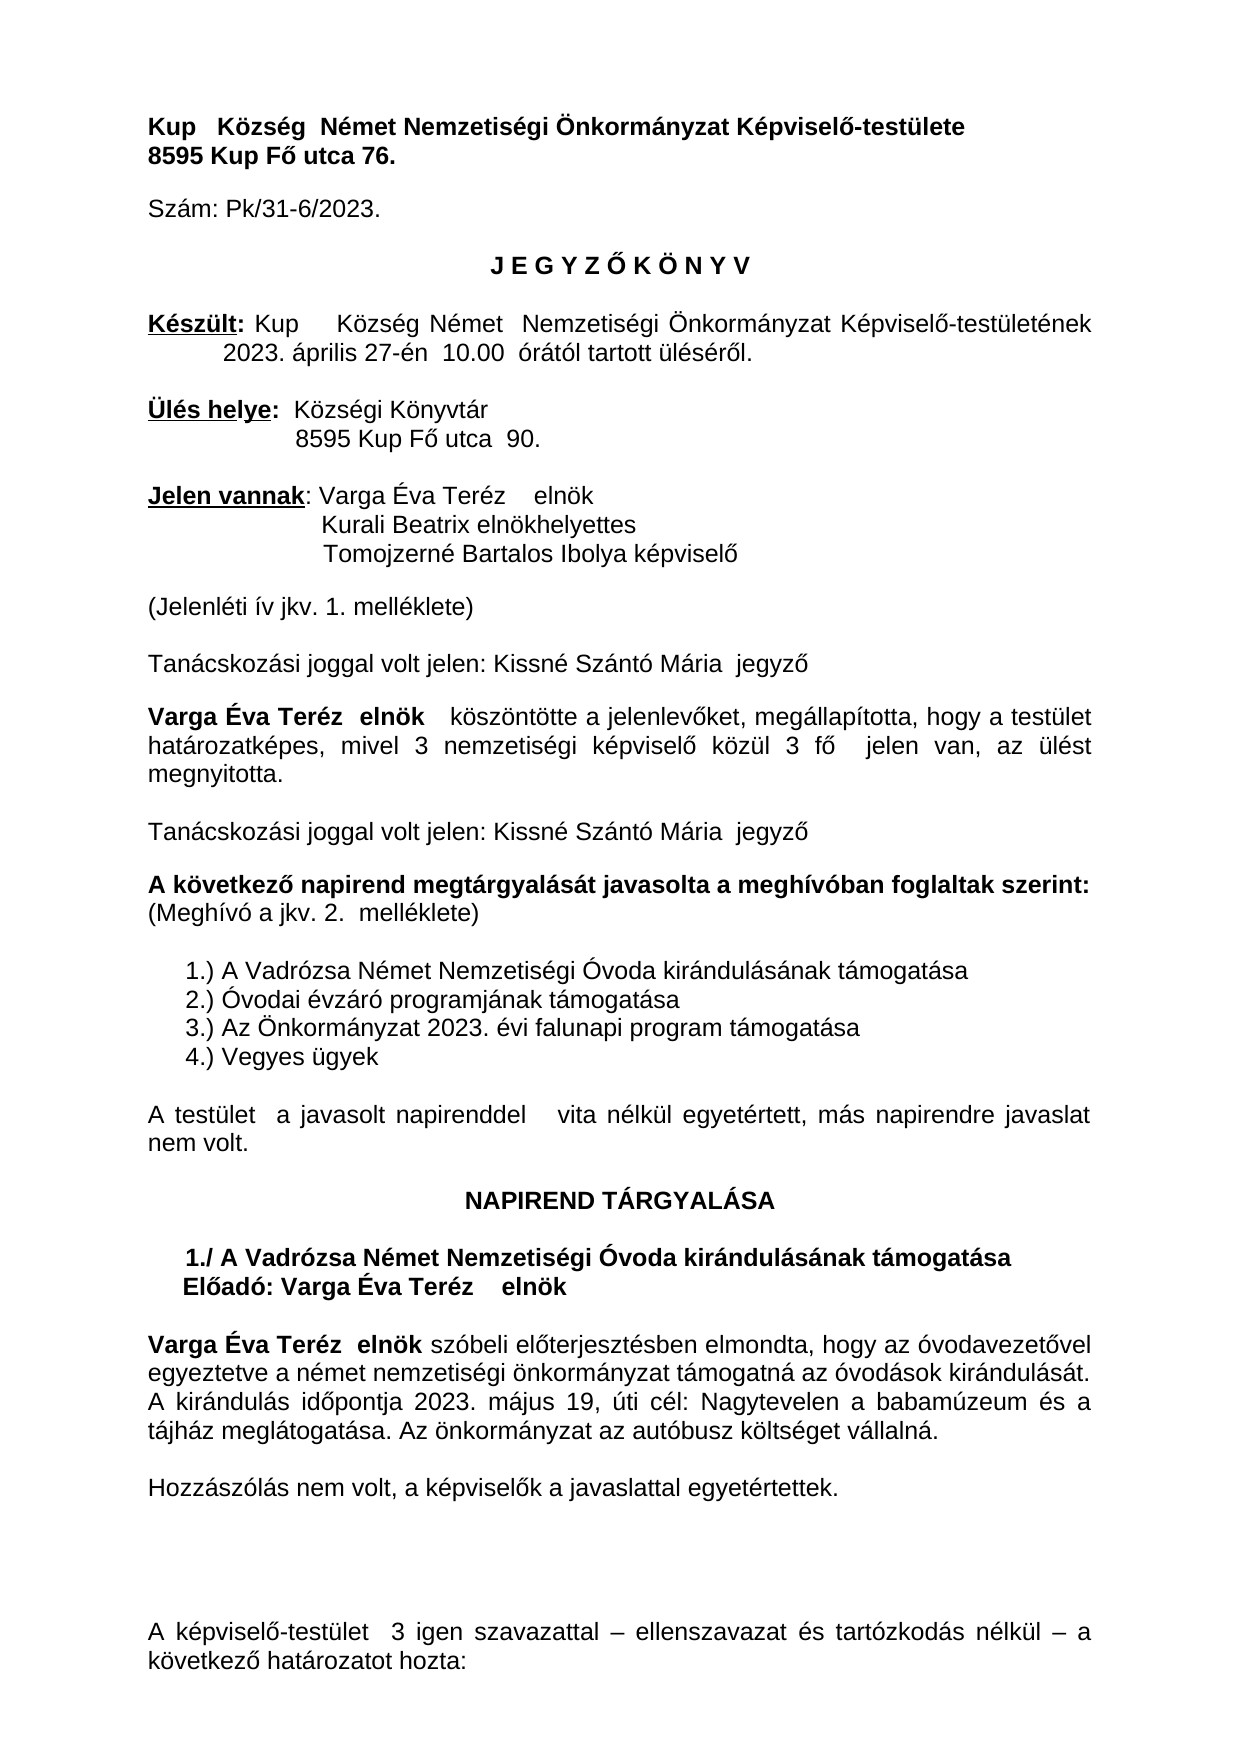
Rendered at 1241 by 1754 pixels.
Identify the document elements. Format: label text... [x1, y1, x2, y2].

text A következő napirend megtárgyalását javasolta a meghívóban foglaltak szerint: [148, 870, 1093, 898]
text 1./ A Vadrózsa Német Nemzetiségi Óvoda kirándulásának támogatása [185, 1243, 1093, 1272]
subtitle NAPIREND TÁRGYALÁSA [148, 1186, 1093, 1215]
list Vegyes ügyek [185, 1042, 1093, 1071]
text (Meghívó a jkv. 2. melléklete) [148, 898, 1093, 927]
text Szám: Pk/31-6/2023. [148, 194, 1093, 222]
text 8595 Kup Fő utca 90. [148, 424, 1093, 452]
text Varga Éva Teréz elnök szóbeli előterjesztésben elmondta, hogy az óvodavezetővel egyeztetve a német nemzetiségi önkormányzat támogatná az óvodások kirándulását. [148, 1330, 1093, 1387]
subtitle Kup Község Német Nemzetiségi Önkormányzat Képviselő-testülete [148, 112, 1093, 141]
text Ülés helye: Községi Könyvtár [148, 395, 1093, 424]
text Tomojzerné Bartalos Ibolya képviselő [148, 539, 1093, 567]
text A képviselő-testület 3 igen szavazattal – ellenszavazat és tartózkodás nélkül – a következő határozatot hozta: [148, 1617, 1093, 1675]
text A kirándulás időpontja 2023. május 19, úti cél: Nagytevelen a babamúzeum és a tájház meglátogatása. Az önkormányzat az autóbusz költséget vállalná. [148, 1387, 1093, 1445]
text Jelen vannak: Varga Éva Teréz elnök [148, 481, 1093, 510]
subtitle J E G Y Z Ő K Ö N Y V [148, 251, 1093, 280]
text Tanácskozási joggal volt jelen: Kissné Szántó Mária jegyző [148, 817, 1093, 846]
text Hozzászólás nem volt, a képviselők a javaslattal egyetértettek. [148, 1473, 1093, 1502]
text Előadó: Varga Éva Teréz elnök [148, 1272, 1093, 1301]
list Az Önkormányzat 2023. évi falunapi program támogatása [185, 1013, 1093, 1042]
text Varga Éva Teréz elnök köszöntötte a jelenlevőket, megállapította, hogy a testület határozatképes, mivel 3 nemzetiségi képviselő közül 3 fő jelen van, az ülést megnyitotta. [148, 702, 1093, 788]
text Tanácskozási joggal volt jelen: Kissné Szántó Mária jegyző [148, 649, 1093, 678]
text Kurali Beatrix elnökhelyettes [148, 510, 1093, 539]
text (Jelenléti ív jkv. 1. melléklete) [148, 592, 1093, 620]
list Óvodai évzáró programjának támogatása [185, 985, 1093, 1013]
text A testület a javasolt napirenddel vita nélkül egyetértett, más napirendre javaslat nem volt. [148, 1100, 1093, 1157]
text 8595 Kup Fő utca 76. [148, 141, 1093, 170]
list A Vadrózsa Német Nemzetiségi Óvoda kirándulásának támogatása [185, 956, 1093, 985]
subtitle Készült: Kup Község Német Nemzetiségi Önkormányzat Képviselő-testületének 2023. április 27-én 10.00 órától tartott üléséről. [148, 309, 1093, 366]
